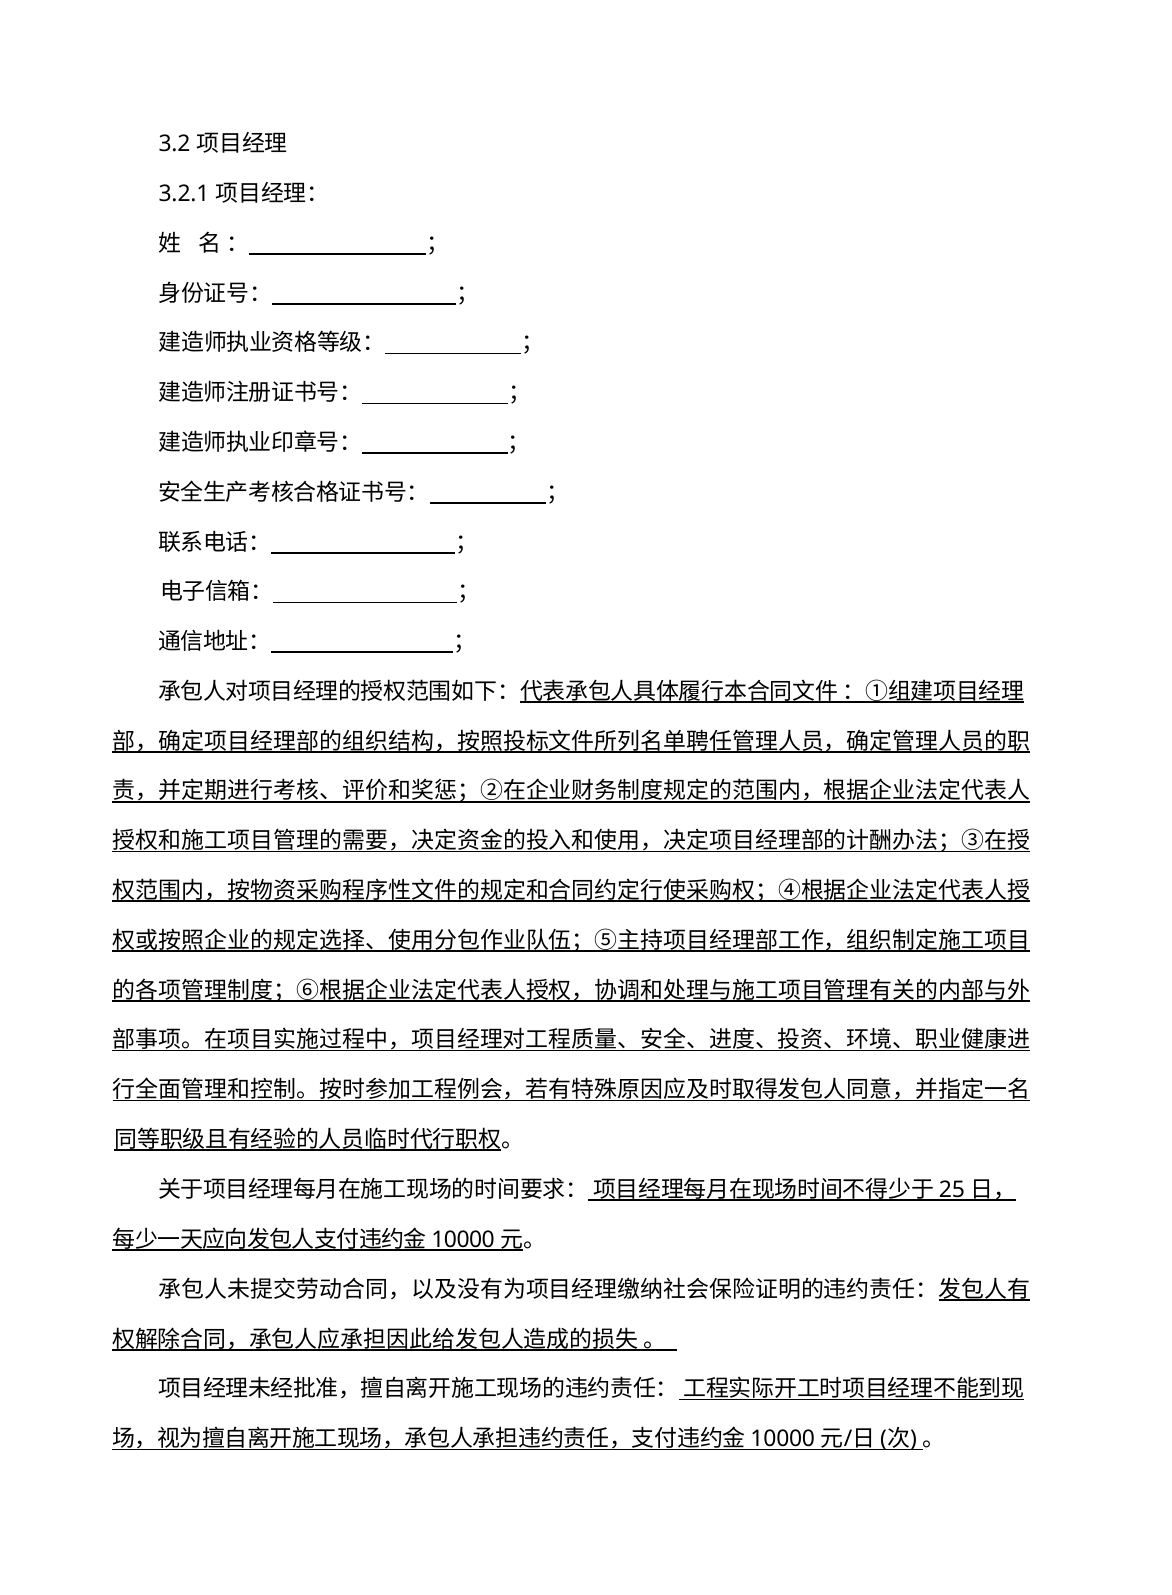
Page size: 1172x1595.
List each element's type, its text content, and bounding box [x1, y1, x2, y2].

text 3.2.1 项目经理： [158, 175, 1038, 208]
text 承包人对项目经理的授权范围如下：代表承包人具体履行本合同文件 ：①组建项目经理 部，确定项目经理部的组织结构，按照投标文件所列名单聘任管理人员，确定管理人员的职 责，并定期进行考核、评价和奖惩；②在企业财务制度规定的范围内，根据企业法定代表人 授权和施工项目管理的需要，决定资金的投入和使用，决定项目经理部的计酬办法；③在授 权范围内，按物资采购程序性文件的规定和合同约定行使采购权；④根据企业法定代表人授 权或按照企业的规定选择、使用分包作业队伍；⑤主持项目经理部工作，组织制定施工项目 的各项管理制度；⑥根据企业法定代表人授权，协调和处理与施工项目管理有关的内部与外 [112, 753, 1030, 801]
text 建造师执业印章号： ； [158, 424, 1038, 457]
text 行全面管理和控制。按时参加工程例会，若有特殊原因应及时取得发包人同意，并指定一名 同等职级且有经验的人员临时代行职权。 [112, 1071, 1038, 1154]
text 承包人对项目经理的授权范围如下：代表承包人具体履行本合同文件 ：①组建项目经理 部，确定项目经理部的组织结构，按照投标文件所列名单聘任管理人员，确定管理人员的职 责，并定期进行考核、评价和奖惩；②在企业财务制度规定的范围内，根据企业法定代表人 授权和施工项目管理的需要，决定资金的投入和使用，决定项目经理部的计酬办法；③在授 权范围内，按物资采购程序性文件的规定和合同约定行使采购权；④根据企业法定代表人授 权或按照企业的规定选择、使用分包作业队伍；⑤主持项目经理部工作，组织制定施工项目 的各项管理制度；⑥根据企业法定代表人授权，协调和处理与施工项目管理有关的内部与外 [112, 852, 1030, 900]
text 通信地址： ； [158, 623, 1038, 656]
text 姓 名 ： ； [158, 225, 1038, 258]
text 承包人对项目经理的授权范围如下：代表承包人具体履行本合同文件 ：①组建项目经理 部，确定项目经理部的组织结构，按照投标文件所列名单聘任管理人员，确定管理人员的职 责，并定期进行考核、评价和奖惩；②在企业财务制度规定的范围内，根据企业法定代表人 授权和施工项目管理的需要，决定资金的投入和使用，决定项目经理部的计酬办法；③在授 权范围内，按物资采购程序性文件的规定和合同约定行使采购权；④根据企业法定代表人授 权或按照企业的规定选择、使用分包作业队伍；⑤主持项目经理部工作，组织制定施工项目 的各项管理制度；⑥根据企业法定代表人授权，协调和处理与施工项目管理有关的内部与外 [112, 952, 1030, 1000]
text 联系电话： ； [158, 523, 1038, 557]
text 承包人对项目经理的授权范围如下：代表承包人具体履行本合同文件 ：①组建项目经理 部，确定项目经理部的组织结构，按照投标文件所列名单聘任管理人员，确定管理人员的职 责，并定期进行考核、评价和奖惩；②在企业财务制度规定的范围内，根据企业法定代表人 授权和施工项目管理的需要，决定资金的投入和使用，决定项目经理部的计酬办法；③在授 权范围内，按物资采购程序性文件的规定和合同约定行使采购权；④根据企业法定代表人授 权或按照企业的规定选择、使用分包作业队伍；⑤主持项目经理部工作，组织制定施工项目 的各项管理制度；⑥根据企业法定代表人授权，协调和处理与施工项目管理有关的内部与外 [112, 803, 1030, 851]
text 建造师执业资格等级： ； [158, 324, 1038, 357]
text 承包人对项目经理的授权范围如下：代表承包人具体履行本合同文件 ：①组建项目经理 部，确定项目经理部的组织结构，按照投标文件所列名单聘任管理人员，确定管理人员的职 责，并定期进行考核、评价和奖惩；②在企业财务制度规定的范围内，根据企业法定代表人 授权和施工项目管理的需要，决定资金的投入和使用，决定项目经理部的计酬办法；③在授 权范围内，按物资采购程序性文件的规定和合同约定行使采购权；④根据企业法定代表人授 权或按照企业的规定选择、使用分包作业队伍；⑤主持项目经理部工作，组织制定施工项目 的各项管理制度；⑥根据企业法定代表人授权，协调和处理与施工项目管理有关的内部与外 [112, 673, 1030, 751]
text 电子信箱： ； [160, 573, 1038, 606]
text 建造师注册证书号： ； [158, 374, 1038, 407]
text 身份证号： ； [158, 274, 1038, 308]
text 承包人未提交劳动合同，以及没有为项目经理缴纳社会保险证明的违约责任：发包人有 权解除合同，承包人应承担因此给发包人造成的损失 。 [112, 1271, 1038, 1354]
text 承包人对项目经理的授权范围如下：代表承包人具体履行本合同文件 ：①组建项目经理 部，确定项目经理部的组织结构，按照投标文件所列名单聘任管理人员，确定管理人员的职 责，并定期进行考核、评价和奖惩；②在企业财务制度规定的范围内，根据企业法定代表人 授权和施工项目管理的需要，决定资金的投入和使用，决定项目经理部的计酬办法；③在授 权范围内，按物资采购程序性文件的规定和合同约定行使采购权；④根据企业法定代表人授 权或按照企业的规定选择、使用分包作业队伍；⑤主持项目经理部工作，组织制定施工项目 的各项管理制度；⑥根据企业法定代表人授权，协调和处理与施工项目管理有关的内部与外 [112, 902, 1030, 950]
text 项目经理未经批准，擅自离开施工现场的违约责任： 工程实际开工时项目经理不能到现 场，视为擅自离开施工现场，承包人承担违约责任，支付违约金 10000 元/日 (次) 。 [112, 1370, 1038, 1453]
text 安全生产考核合格证书号： ； [158, 474, 1038, 507]
text 3.2 项目经理 [158, 125, 1038, 158]
text 部事项。在项目实施过程中，项目经理对工程质量、安全、进度、投资、环境、职业健康进 [112, 1021, 1038, 1054]
text 关于项目经理每月在施工现场的时间要求： 项目经理每月在现场时间不得少于 25 日， 每少一天应向发包人支付违约金 10000 元。 [112, 1171, 1038, 1254]
